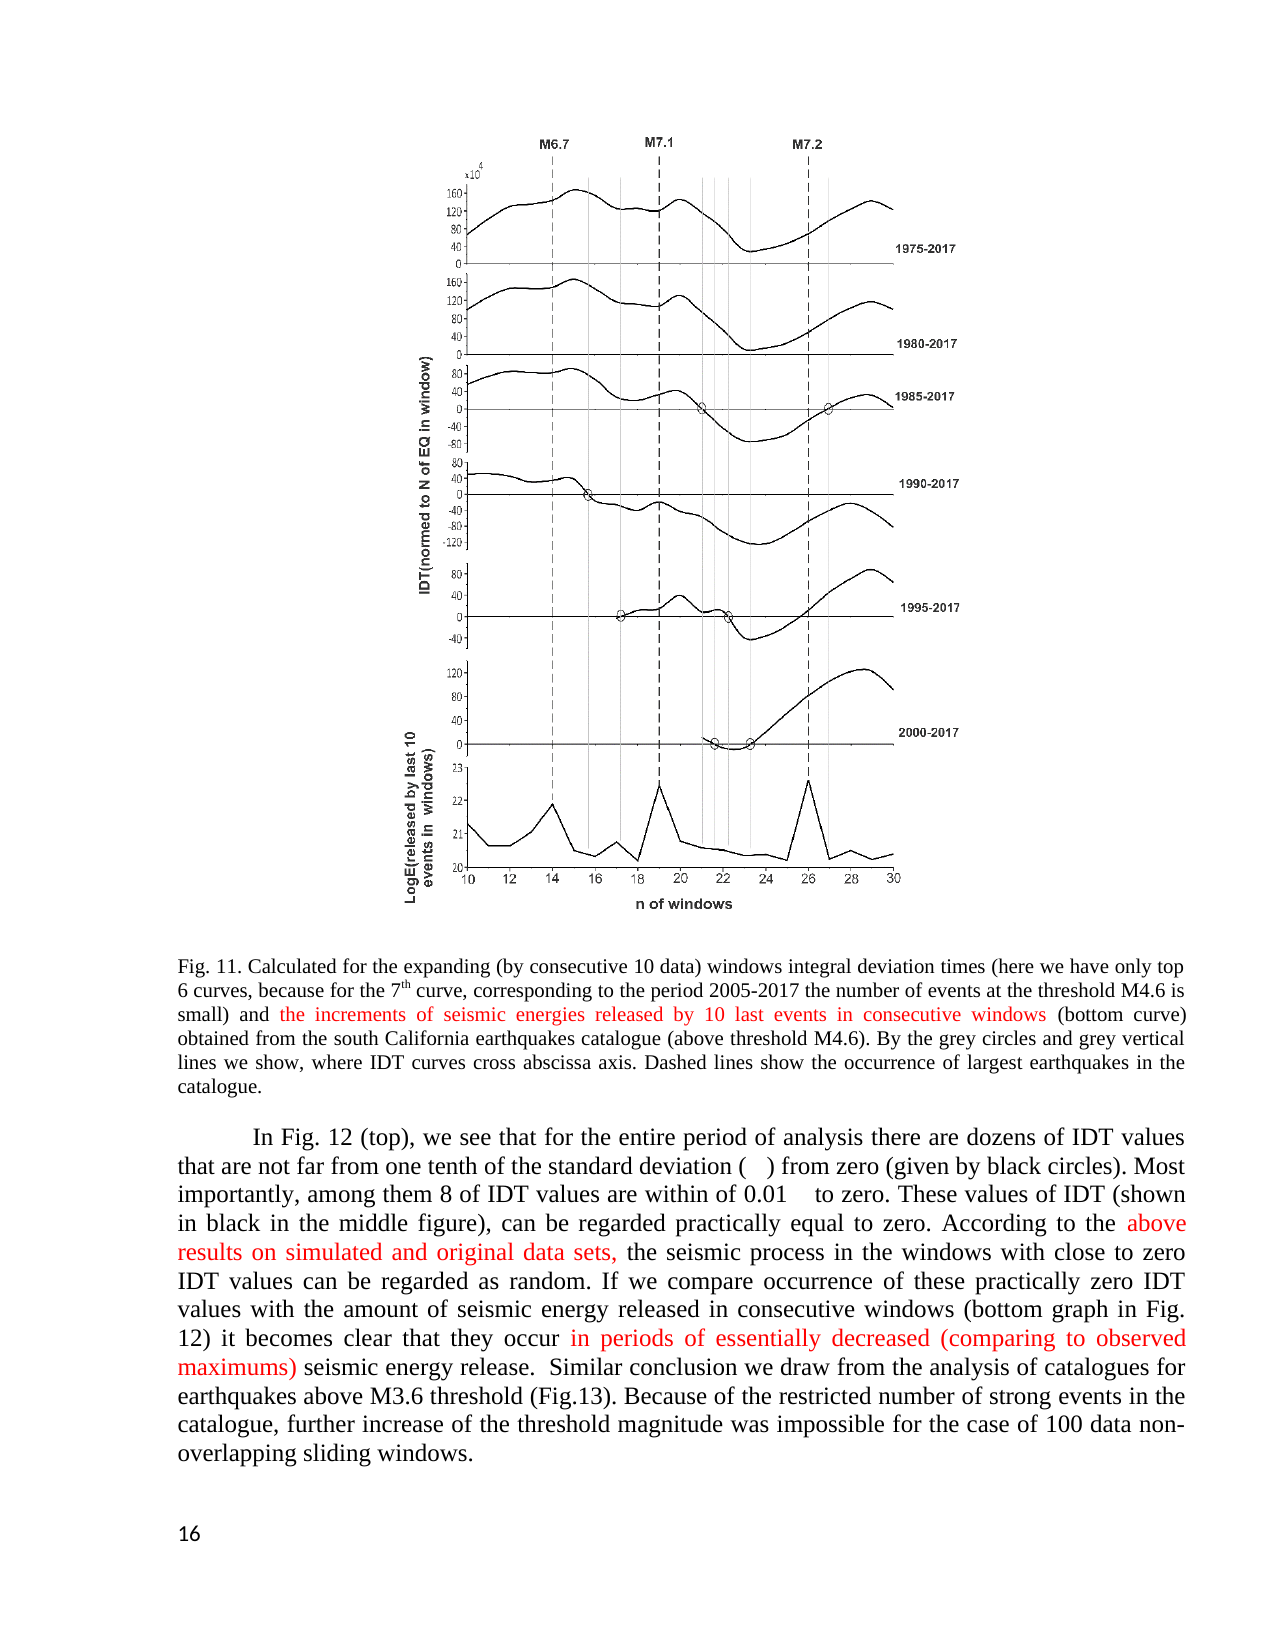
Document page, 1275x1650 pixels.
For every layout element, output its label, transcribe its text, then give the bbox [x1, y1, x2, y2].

text Fig. 11. Calculated for the expanding (by consecutive 10 data) windows integral deviation times (here we have only top 6 curves, because for the 7th curve, corresponding to the period 2005-2017 the number of events at the threshold M4.6 is small) and the increments of seismic energies released by 10 last events in consecutive windows (bottom curve) obtained from the south California earthquakes catalogue (above threshold M4.6). By the grey circles and grey vertical lines we show, where IDT curves cross abscissa axis. Dashed lines show the occurrence of largest earthquakes in the catalogue. [177, 953, 1186, 1098]
text In Fig. 12 (top), we see that for the entire period of analysis there are dozens of IDT values that are not far from one tenth of the standard deviation () from zero (given by black circles). Most importantly, among them 8 of IDT values are within of 0.01 to zero. These values of IDT (shown in black in the middle figure), can be regarded practically equal to zero. According to the above results on simulated and original data sets, the seismic process in the windows with close to zero IDT values can be regarded as random. If we compare occurrence of these practically zero IDT values with the amount of seismic energy released in consecutive windows (bottom graph in Fig. 12) it becomes clear that they occur in periods of essentially decreased (comparing to observed maximums) seismic energy release. Similar conclusion we draw from the analysis of catalogues for earthquakes above M3.6 threshold (Fig.13). Because of the restricted number of strong events in the catalogue, further increase of the threshold magnitude was impossible for the case of 100 data non-overlapping sliding windows. [177, 1122, 1186, 1467]
picture [404, 137, 960, 909]
